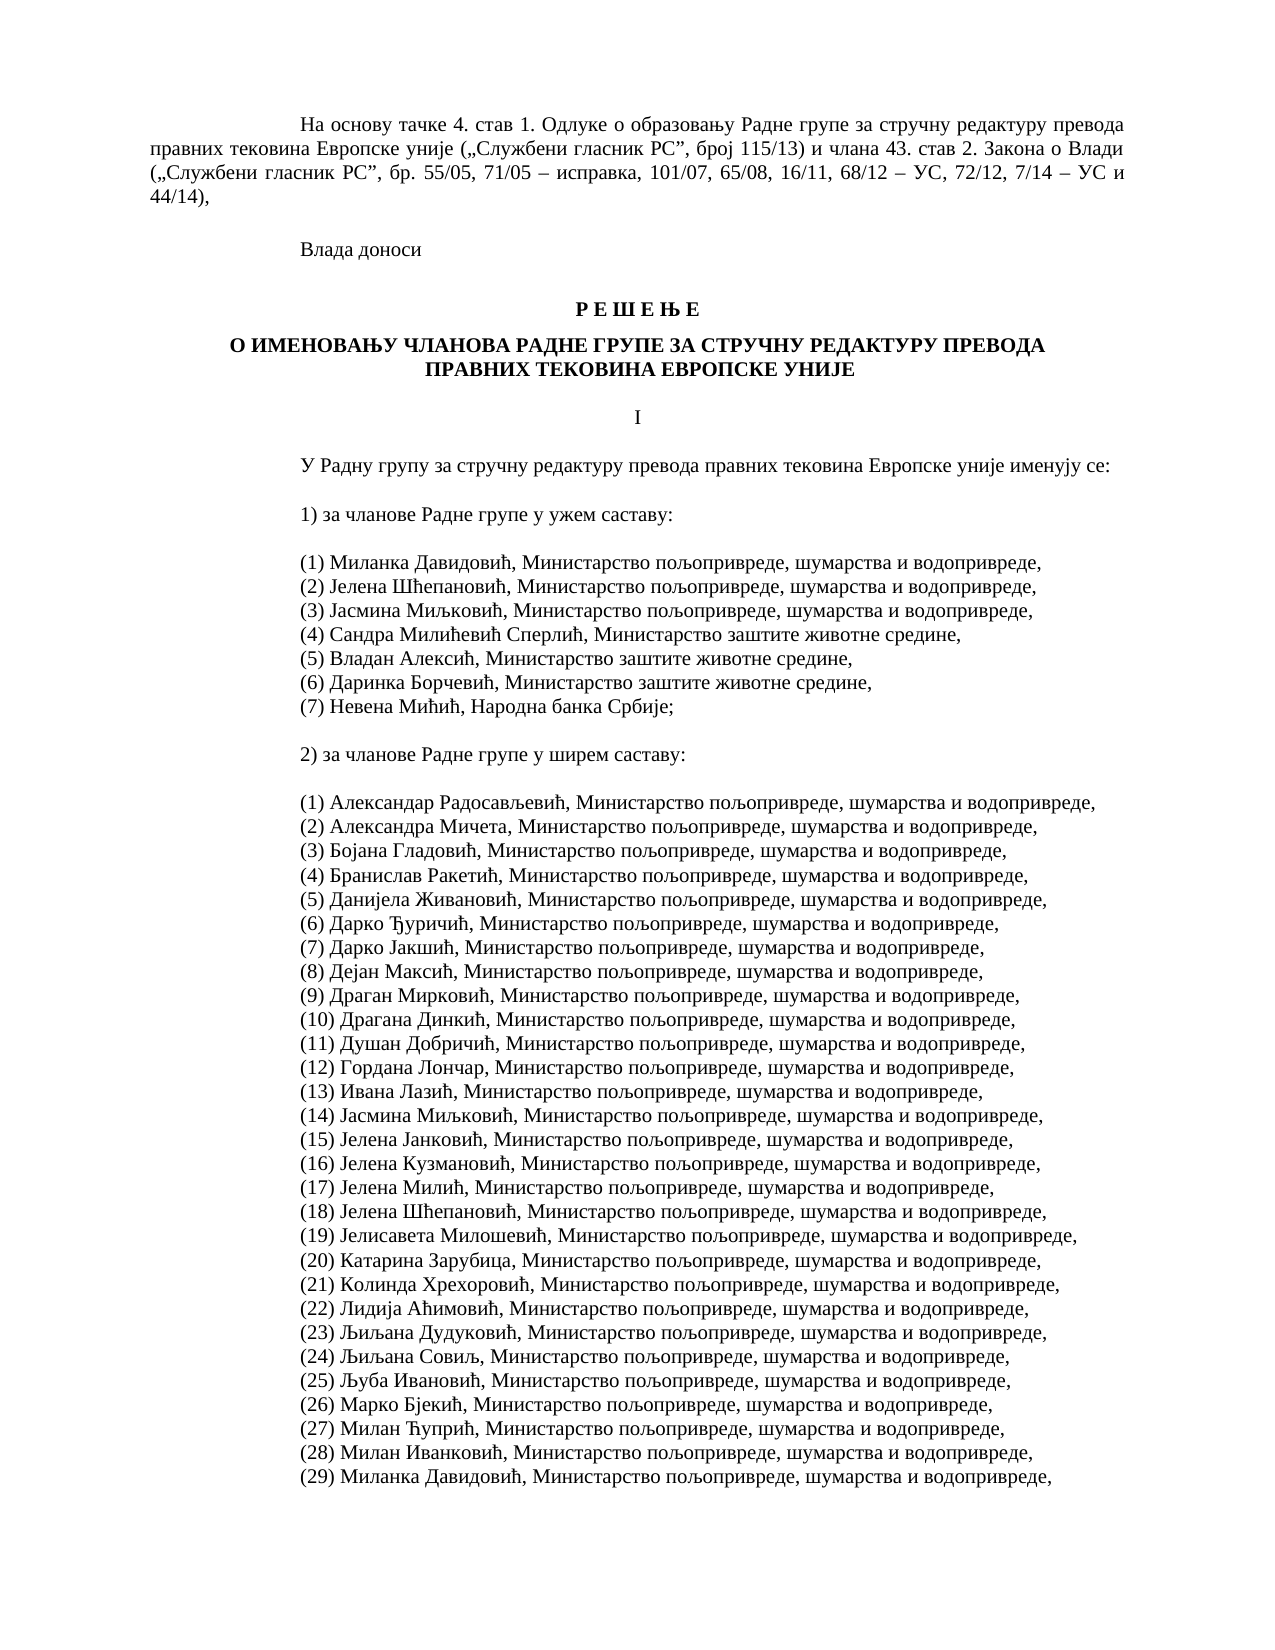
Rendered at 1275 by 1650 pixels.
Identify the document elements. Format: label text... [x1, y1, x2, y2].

text На основу тачке 4. став 1. Одлуке о образовању Радне групе за стручну редактуру превода правних тековина Европске уније („Службени гласник РС”, број 115/13) и члана 43. став 2. Закона о Влади („Службени гласник РС”, бр. 55/05, 71/05 – исправка, 101/07, 65/08, 16/11, 68/12 – УС, 72/12, 7/14 – УС и 44/14), [150, 112, 1125, 208]
list (7) Невена Мићић, Народна банка Србије; [150, 694, 1125, 718]
list (3) Јасмина Миљковић, Министарство пољопривреде, шумарства и водопривреде, [150, 598, 1125, 622]
list (5) Данијела Живановић, Министарство пољопривреде, шумарства и водопривреде, [150, 887, 1125, 911]
text О ИМЕНОВАЊУ ЧЛАНОВА РАДНЕ ГРУПЕ ЗА СТРУЧНУ РЕДАКТУРУ ПРЕВОДА [150, 333, 1125, 357]
list (16) Јелена Кузмановић, Министарство пољопривреде, шумарства и водопривреде, [150, 1151, 1125, 1175]
list (8) Дејан Максић, Министарство пољопривреде, шумарства и водопривреде, [150, 959, 1125, 983]
list (23) Љиљана Дудуковић, Министарство пољопривреде, шумарства и водопривреде, [150, 1320, 1125, 1344]
list (27) Милан Ћупрић, Министарство пољопривреде, шумарства и водопривреде, [150, 1416, 1125, 1440]
text 2) за чланове Радне групе у ширем саставу: [150, 742, 1125, 766]
list (19) Јелисавета Милошевић, Министарство пољопривреде, шумарства и водопривреде, [150, 1223, 1125, 1247]
text Р Е Ш Е Њ Е [150, 297, 1125, 321]
list (6) Даринка Борчевић, Министарство заштите животне средине, [150, 670, 1125, 694]
list (17) Јелена Милић, Министарство пољопривреде, шумарства и водопривреде, [150, 1175, 1125, 1199]
list (9) Драган Мирковић, Министарство пољопривреде, шумарства и водопривреде, [150, 983, 1125, 1007]
list (1) Александар Радосављевић, Министарство пољопривреде, шумарства и водопривреде, [150, 790, 1125, 814]
list (7) Дарко Јакшић, Министарство пољопривреде, шумарства и водопривреде, [150, 935, 1125, 959]
text Влада доноси [150, 237, 1125, 261]
list (12) Гордана Лончар, Министарство пољопривреде, шумарства и водопривреде, [150, 1055, 1125, 1079]
list (4) Бранислав Ракетић, Министарство пољопривреде, шумарства и водопривреде, [150, 862, 1125, 887]
list (22) Лидија Аћимовић, Министарство пољопривреде, шумарства и водопривреде, [150, 1296, 1125, 1320]
list (29) Миланка Давидовић, Министарство пољопривреде, шумарства и водопривреде, [150, 1464, 1125, 1488]
list (1) Миланка Давидовић, Министарство пољопривреде, шумарства и водопривреде, [150, 550, 1125, 574]
list (2) Александра Мичета, Министарство пољопривреде, шумарства и водопривреде, [150, 814, 1125, 838]
list (18) Јелена Шћепановић, Министарство пољопривреде, шумарства и водопривреде, [150, 1199, 1125, 1223]
list (11) Душан Добричић, Министарство пољопривреде, шумарства и водопривреде, [150, 1031, 1125, 1055]
list (5) Владан Алексић, Министарство заштите животне средине, [150, 646, 1125, 670]
list (25) Љуба Ивановић, Министарство пољопривреде, шумарства и водопривреде, [150, 1368, 1125, 1392]
list (2) Јелена Шћепановић, Министарство пољопривреде, шумарства и водопривреде, [150, 574, 1125, 598]
list (10) Драгана Динкић, Министарство пољопривреде, шумарства и водопривреде, [150, 1007, 1125, 1031]
list (24) Љиљана Совиљ, Министарство пољопривреде, шумарства и водопривреде, [150, 1344, 1125, 1368]
list 1) за чланове Радне групе у ужем саставу: [150, 502, 1125, 526]
list (26) Марко Бјекић, Министарство пољопривреде, шумарства и водопривреде, [150, 1392, 1125, 1416]
text I [150, 405, 1125, 429]
list (3) Бојана Гладовић, Министарство пољопривреде, шумарства и водопривреде, [150, 838, 1125, 862]
text ПРАВНИХ ТЕКОВИНА ЕВРОПСКЕ УНИЈЕ [150, 357, 1125, 381]
text У Радну групу за стручну редактуру превода правних тековина Европске уније именују се: [150, 453, 1125, 477]
list (28) Милан Иванковић, Министарство пољопривреде, шумарства и водопривреде, [150, 1440, 1125, 1464]
list (4) Сандра Милићевић Сперлић, Министарство заштите животне средине, [150, 622, 1125, 646]
list (6) Дарко Ђуричић, Министарство пољопривреде, шумарства и водопривреде, [150, 911, 1125, 935]
list (13) Ивана Лазић, Министарство пољопривреде, шумарства и водопривреде, [150, 1079, 1125, 1103]
list (21) Колинда Хрехоровић, Министарство пољопривреде, шумарства и водопривреде, [150, 1272, 1125, 1296]
list (15) Јелена Јанковић, Министарство пољопривреде, шумарства и водопривреде, [150, 1127, 1125, 1151]
list (14) Јасмина Миљковић, Министарство пољопривреде, шумарства и водопривреде, [150, 1103, 1125, 1127]
list (20) Катарина Зарубица, Министарство пољопривреде, шумарства и водопривреде, [150, 1247, 1125, 1272]
